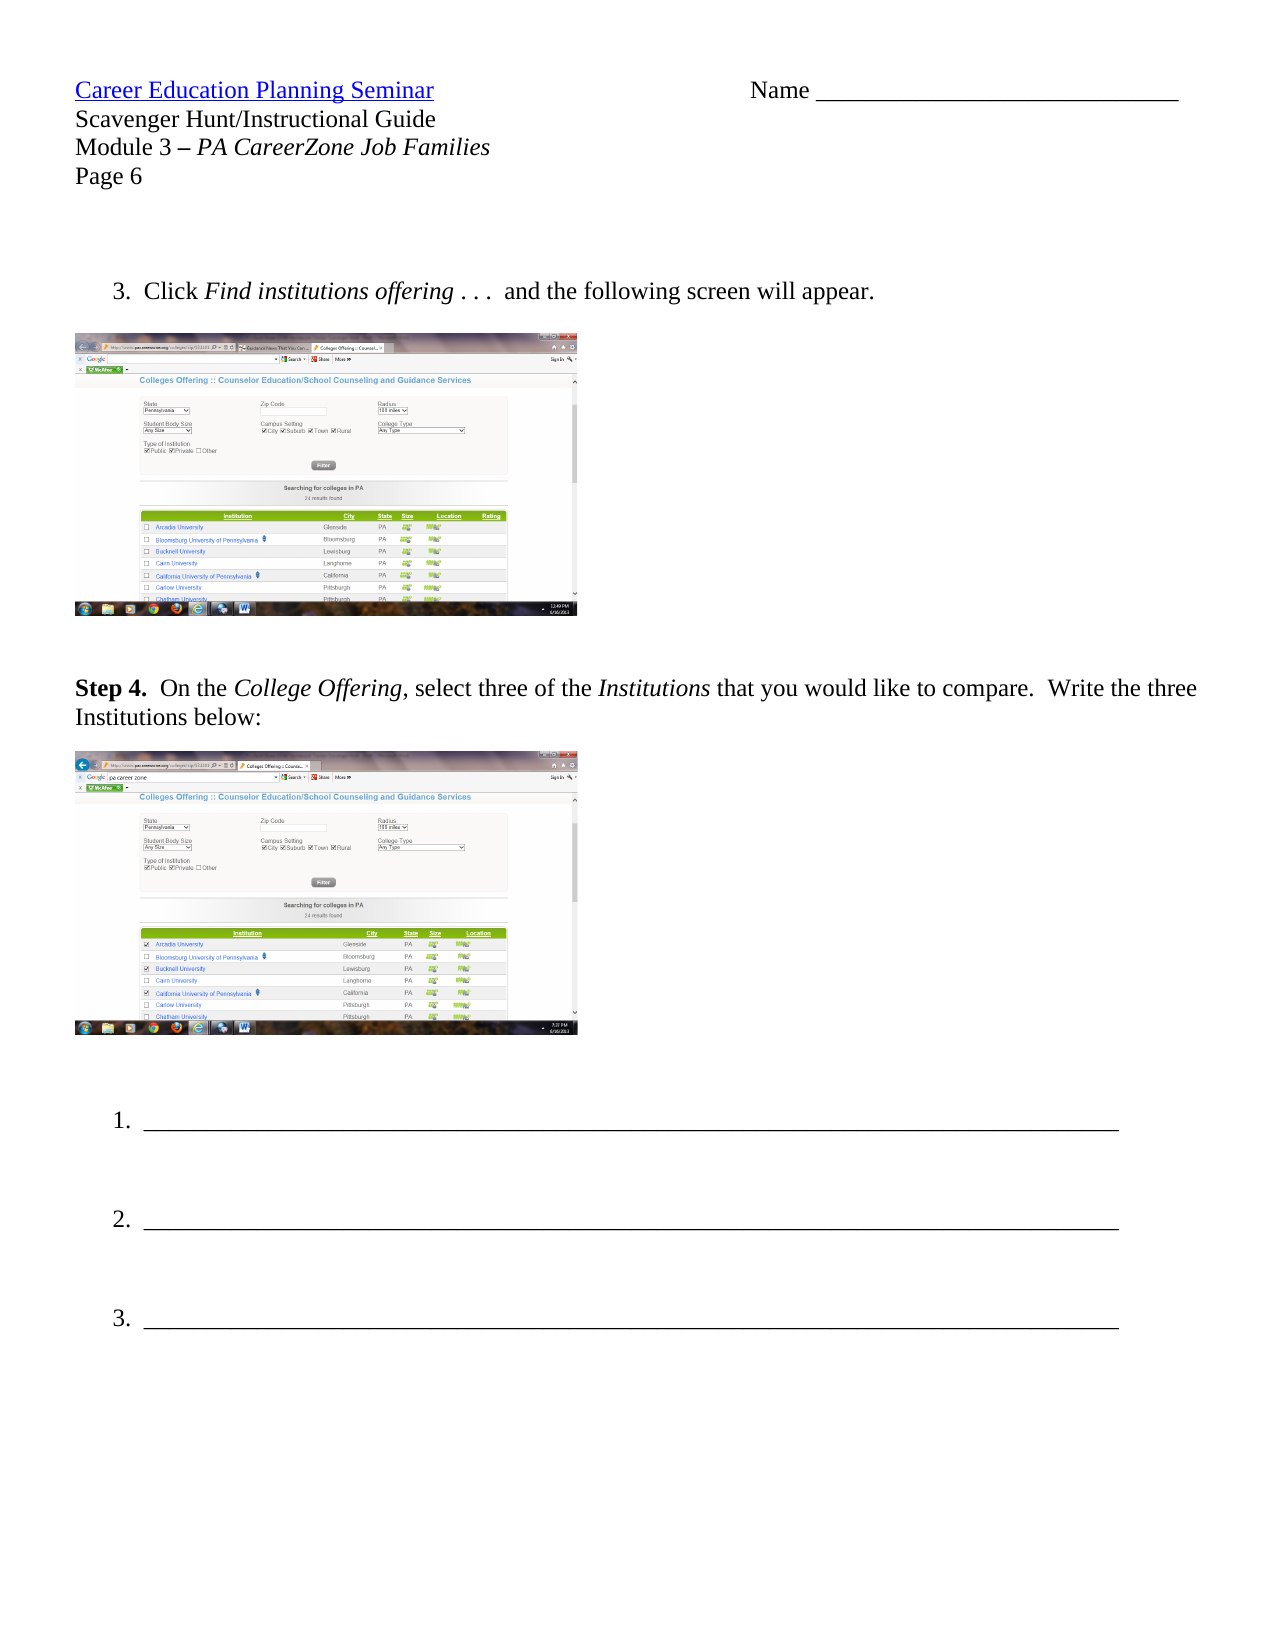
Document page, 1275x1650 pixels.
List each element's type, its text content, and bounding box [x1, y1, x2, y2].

text Career Education Planning Seminar Name _____________________________ [75, 75, 1200, 104]
text 3. ______________________________________________________________________________ [75, 1303, 1200, 1332]
text 2. ______________________________________________________________________________ [75, 1204, 1200, 1233]
text 3. Click Find institutions offering . . . and the following screen will appear. [112, 276, 1200, 305]
text Page 6 [75, 161, 1200, 190]
picture [75, 751, 578, 1035]
text Scavenger Hunt/Instructional Guide [75, 104, 1200, 132]
text 1. ______________________________________________________________________________ [75, 1105, 1200, 1134]
picture [75, 333, 578, 616]
text Module 3 – PA CareerZone Job Families [75, 132, 1200, 161]
text Step 4. On the College Offering, select three of the Institutions that you would like to compare. Write the three Institutions below: [75, 673, 1200, 731]
